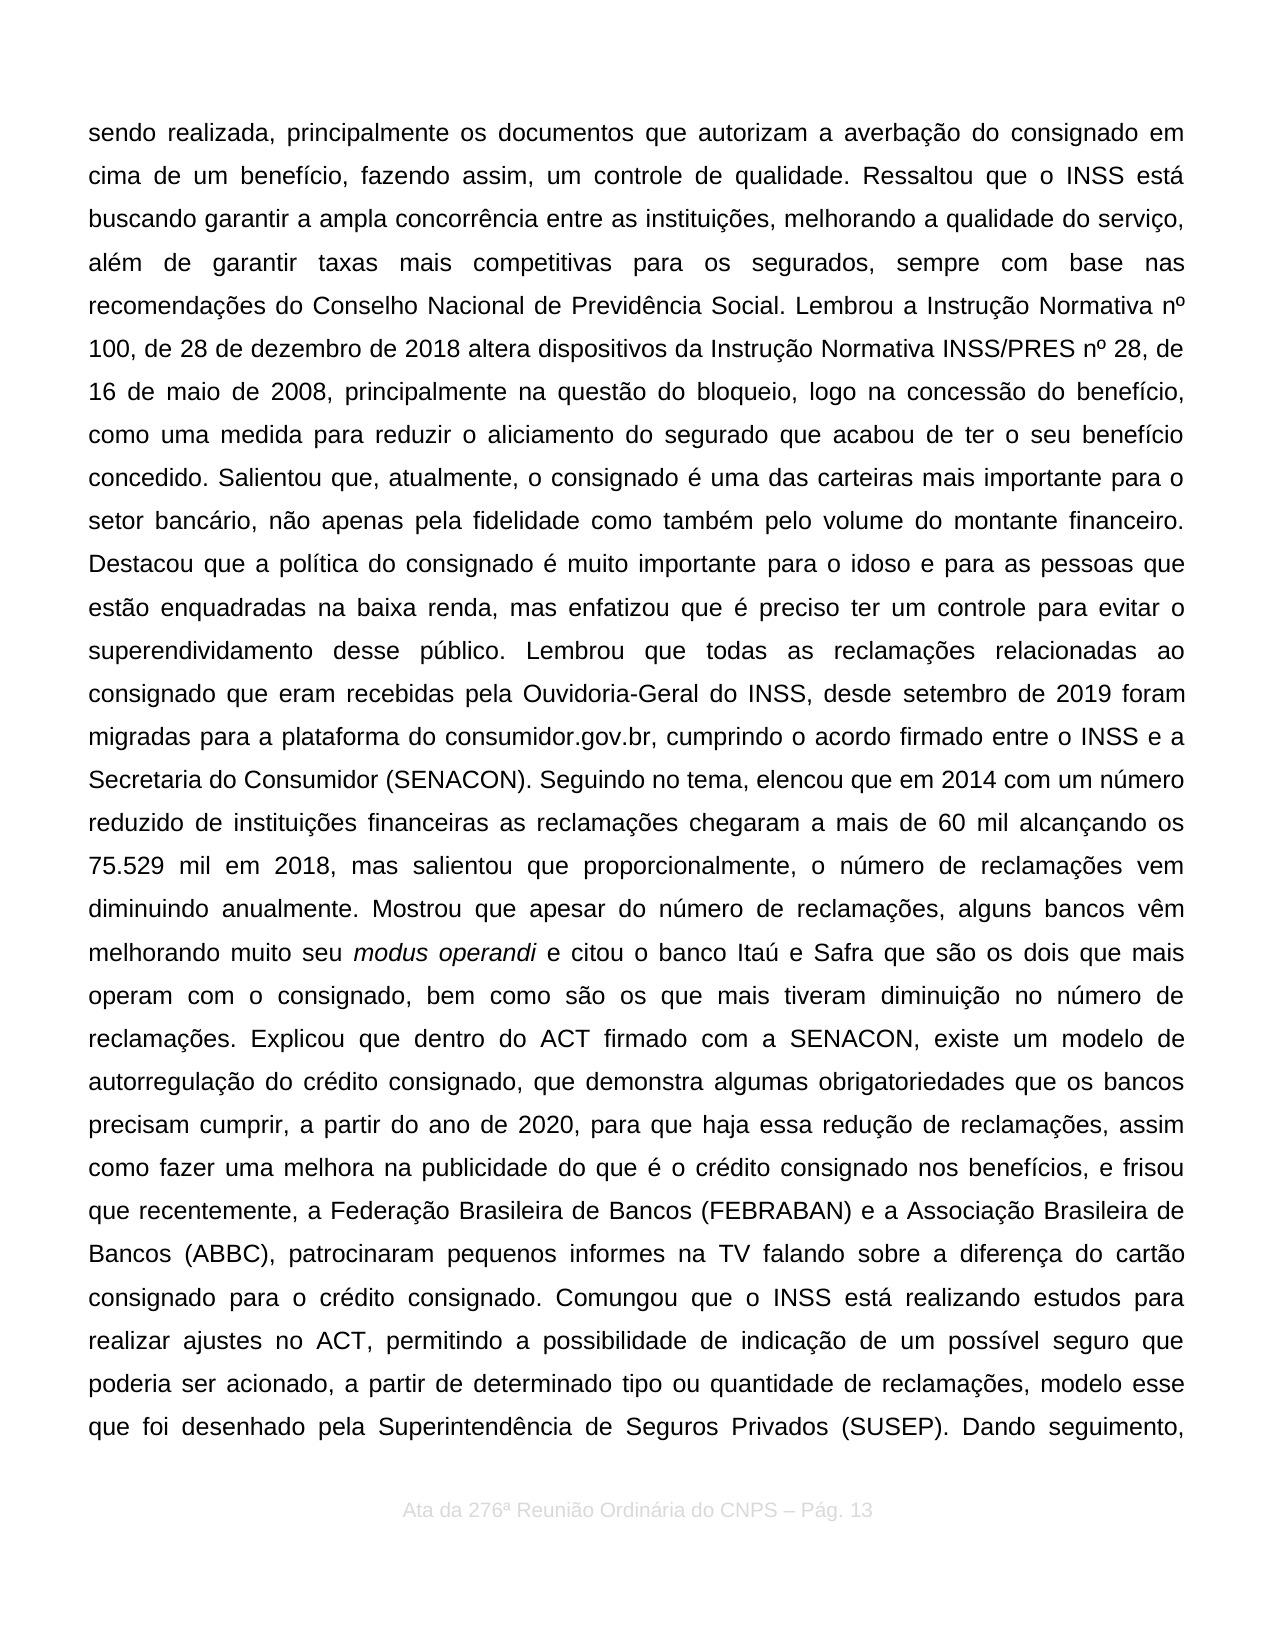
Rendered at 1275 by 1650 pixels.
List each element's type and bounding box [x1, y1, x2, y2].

text [87, 118, 1186, 1441]
